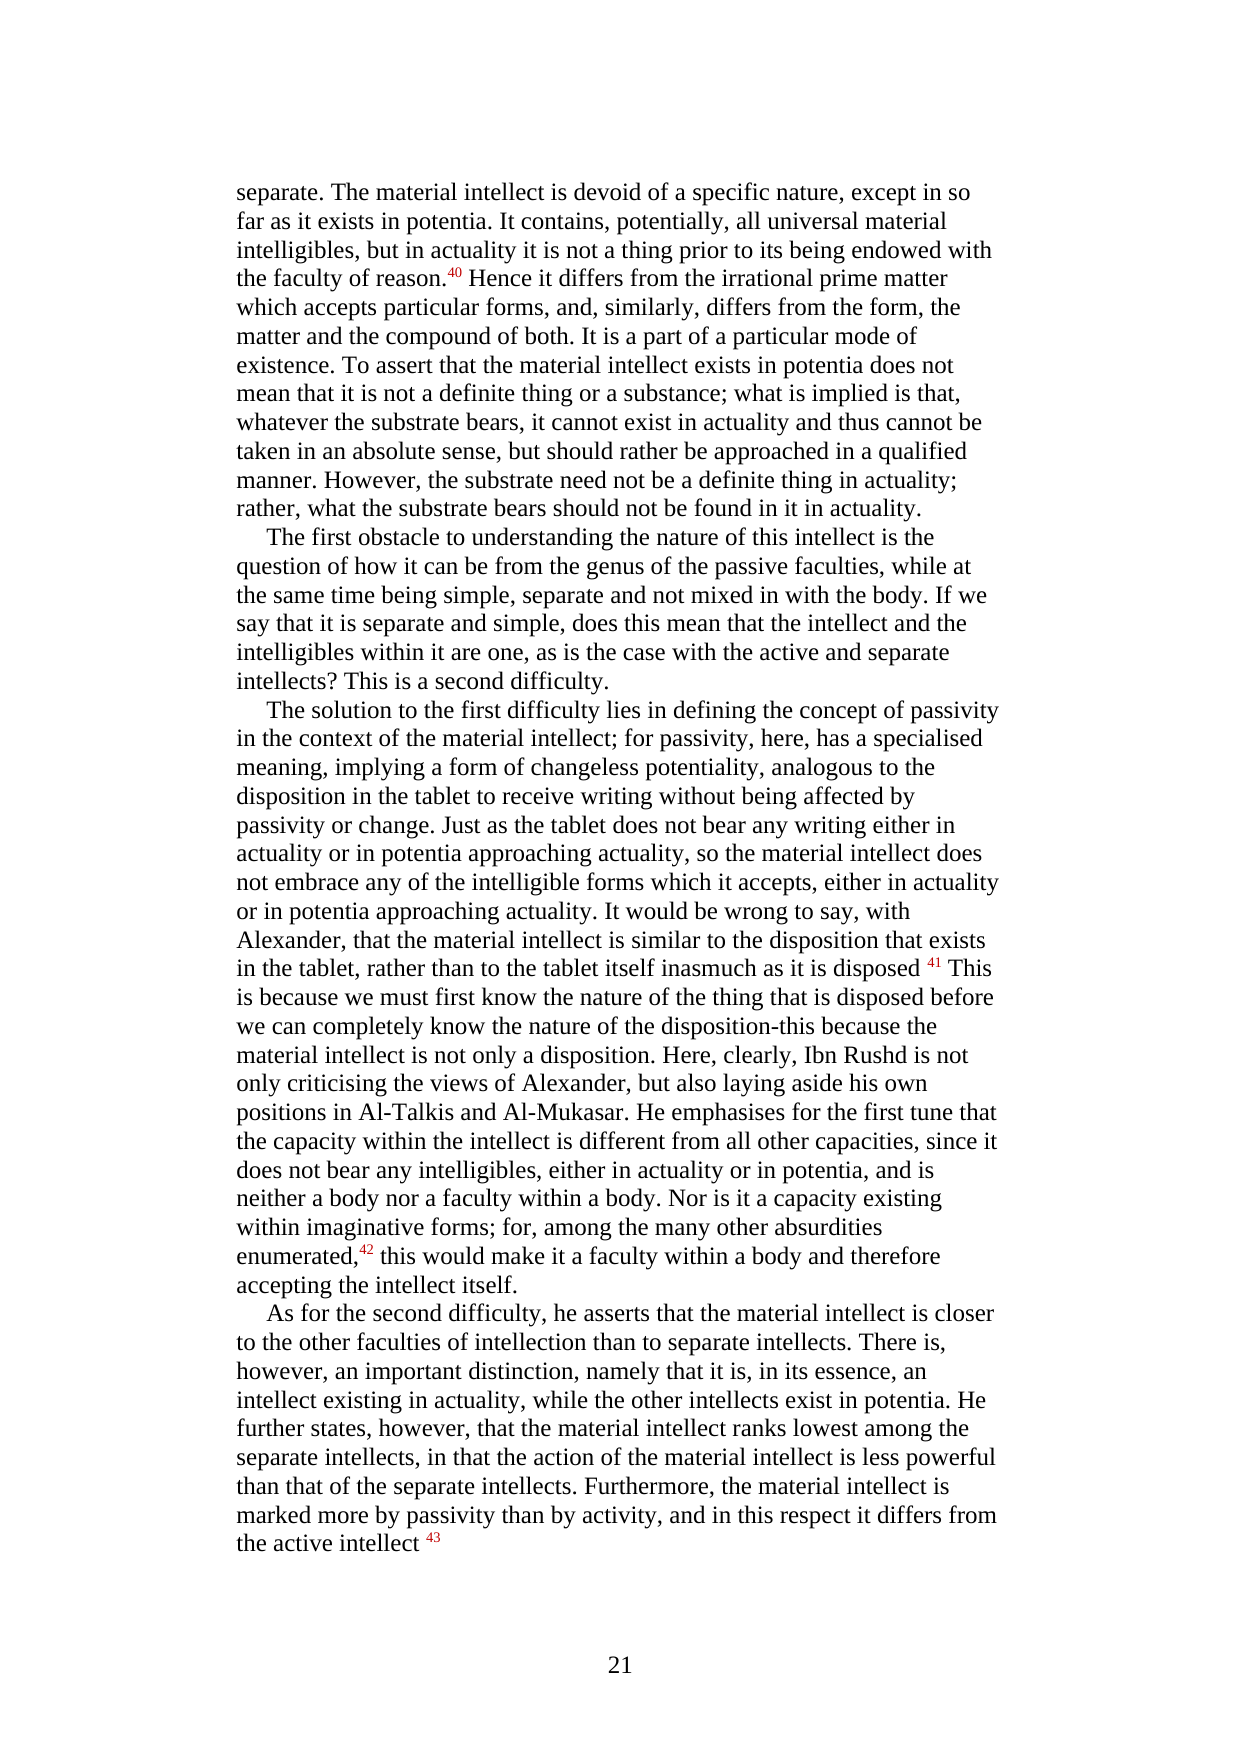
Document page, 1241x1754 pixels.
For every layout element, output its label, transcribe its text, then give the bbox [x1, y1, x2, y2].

text As for the second difficulty, he asserts that the material intellect is closer to the other faculties of intellection than to separate intellects. There is, however, an important distinction, namely that it is, in its essence, an intellect existing in actuality, while the other intellects exist in potentia. He further states, however, that the material intellect ranks lowest among the separate intellects, in that the action of the material intellect is less powerful than that of the separate intellects. Furthermore, the material intellect is marked more by passivity than by activity, and in this respect it differs from the active intellect 43 [236, 1298, 1004, 1557]
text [236, 177, 1004, 522]
text The first obstacle to understanding the nature of this intellect is the question of how it can be from the genus of the passive faculties, while at the same time being simple, separate and not mixed in with the body. If we say that it is separate and simple, does this mean that the intellect and the intelligibles within it are one, as is the case with the active and separate intellects? This is a second difficulty. [236, 522, 1004, 695]
text The solution to the first difficulty lies in defining the concept of passivity in the context of the material intellect; for passivity, here, has a specialised meaning, implying a form of changeless potentiality, analogous to the disposition in the tablet to receive writing without being affected by passivity or change. Just as the tablet does not bear any writing either in actuality or in potentia approaching actuality, so the material intellect does not embrace any of the intelligible forms which it accepts, either in actuality or in potentia approaching actuality. It would be wrong to say, with Alexander, that the material intellect is similar to the disposition that exists in the tablet, rather than to the tablet itself inasmuch as it is disposed 41 This is because we must first know the nature of the thing that is disposed before we can completely know the nature of the disposition-this because the material intellect is not only a disposition. Here, clearly, Ibn Rushd is not only criticising the views of Alexander, but also laying aside his own positions in Al-Talkis and Al-Mukasar. He emphasises for the first tune that the capacity within the intellect is different from all other capacities, since it does not bear any intelligibles, either in actuality or in potentia, and is neither a body nor a faculty within a body. Nor is it a capacity existing within imaginative forms; for, among the many other absurdities enumerated,42 this would make it a faculty within a body and therefore accepting the intellect itself. [236, 695, 1004, 1298]
